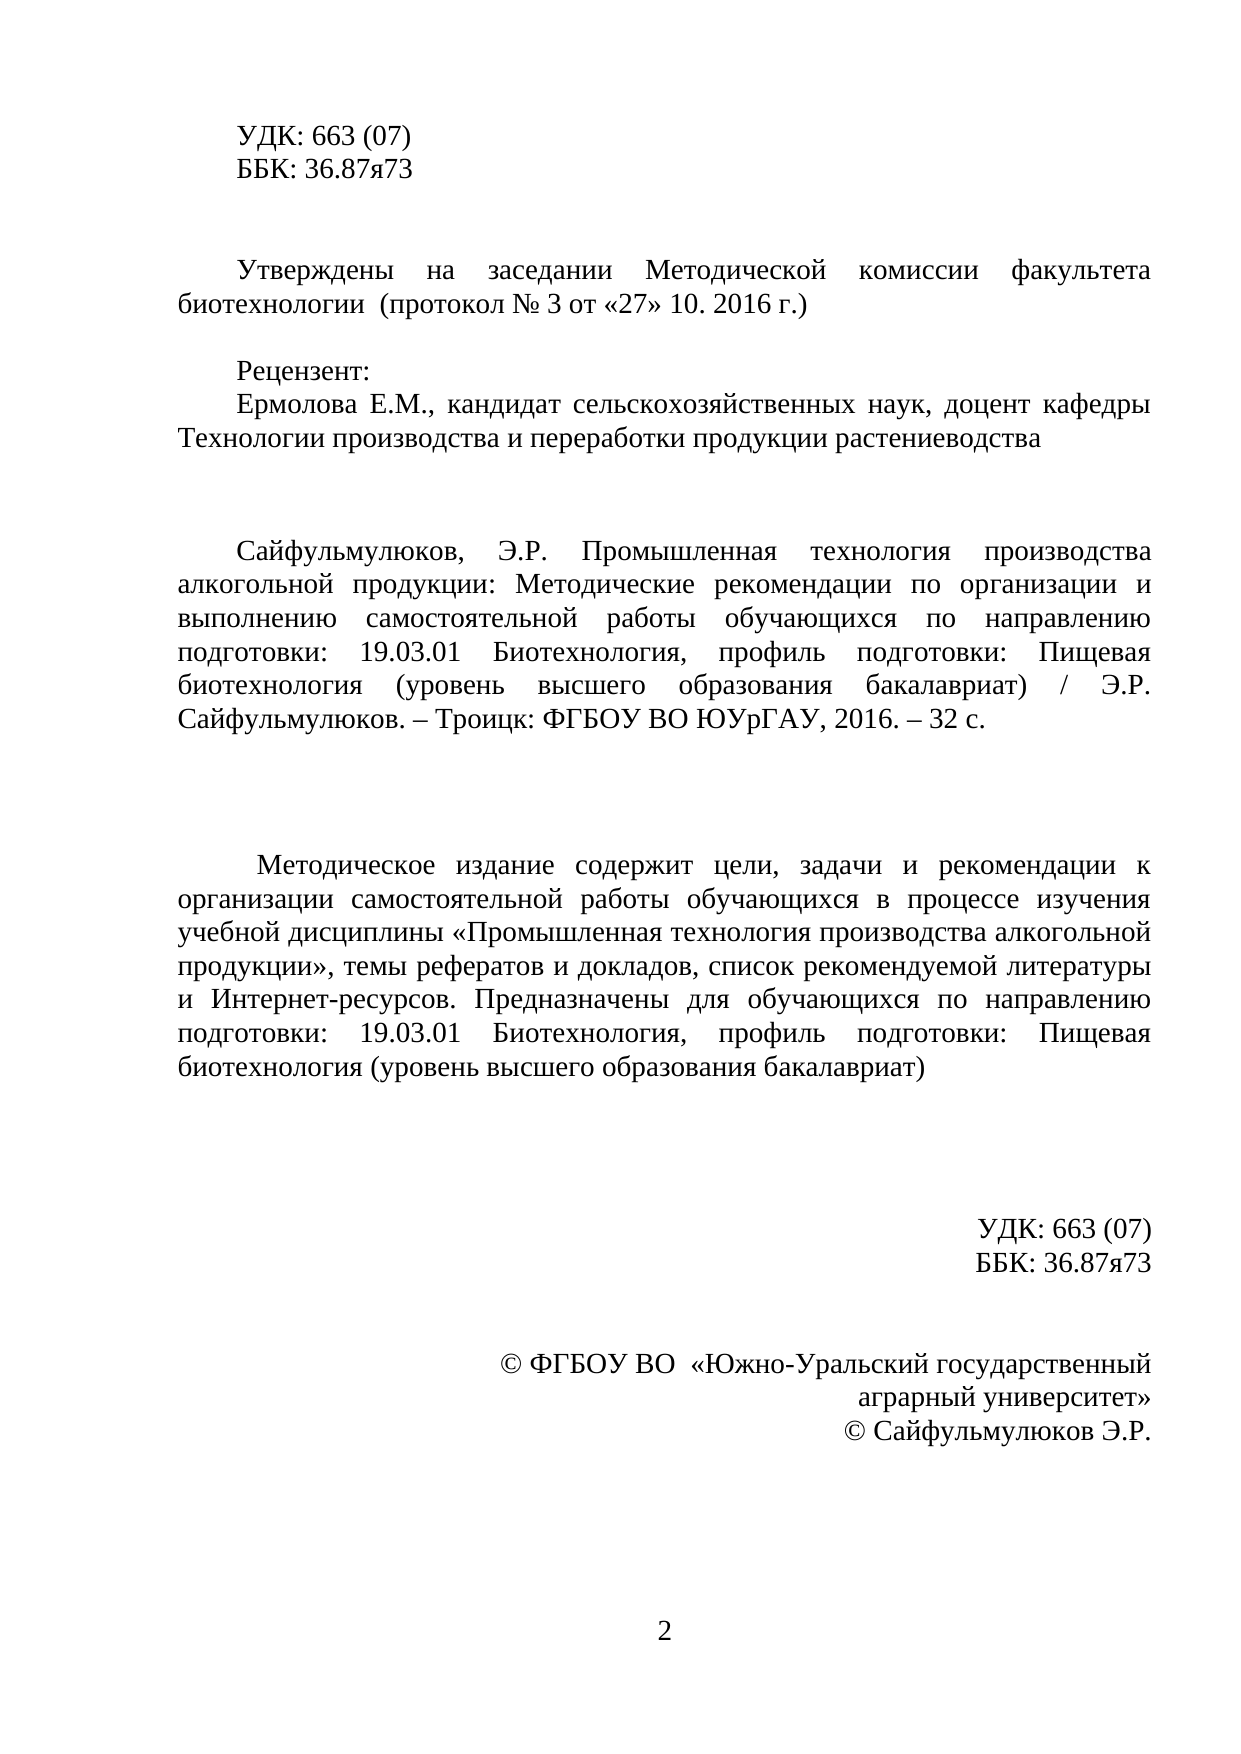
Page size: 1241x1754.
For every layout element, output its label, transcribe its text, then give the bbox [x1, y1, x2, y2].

text © ФГБОУ ВО «Южно-Уральский государственный [177, 1346, 1152, 1379]
text Ермолова Е.М., кандидат сельскохозяйственных наук, доцент кафедры Технологии производства и переработки продукции растениеводства [177, 386, 1152, 453]
text © Сайфульмулюков Э.Р. [177, 1413, 1152, 1446]
text ББК: 36.87я73 [177, 152, 1152, 185]
text УДК: 663 (07) [177, 1212, 1152, 1245]
text УДК: 663 (07) [177, 118, 1152, 152]
text Сайфульмулюков, Э.Р. Промышленная технология производства алкогольной продукции: Методические рекомендации по организации и выполнению самостоятельной работы обучающихся по направлению подготовки: 19.03.01 Биотехнология, профиль подготовки: Пищевая биотехнология (уровень высшего образования бакалавриат) / Э.Р. Сайфульмулюков. – Троицк: ФГБОУ ВО ЮУрГАУ, 2016. – 32 с. [177, 533, 1152, 734]
text Методическое издание содержит цели, задачи и рекомендации к организации самостоятельной работы обучающихся в процессе изучения учебной дисциплины «Промышленная технология производства алкогольной продукции», темы рефератов и докладов, список рекомендуемой литературы и Интернет-ресурсов. Предназначены для обучающихся по направлению подготовки: 19.03.01 Биотехнология, профиль подготовки: Пищевая биотехнология (уровень высшего образования бакалавриат) [177, 847, 1152, 1082]
text ББК: 36.87я73 [177, 1245, 1152, 1279]
text аграрный университет» [177, 1379, 1152, 1413]
text Утверждены на заседании Методической комиссии факультета биотехнологии (протокол № 3 от «27» 10. 2016 г.) [177, 252, 1152, 319]
text Рецензент: [177, 353, 1152, 386]
